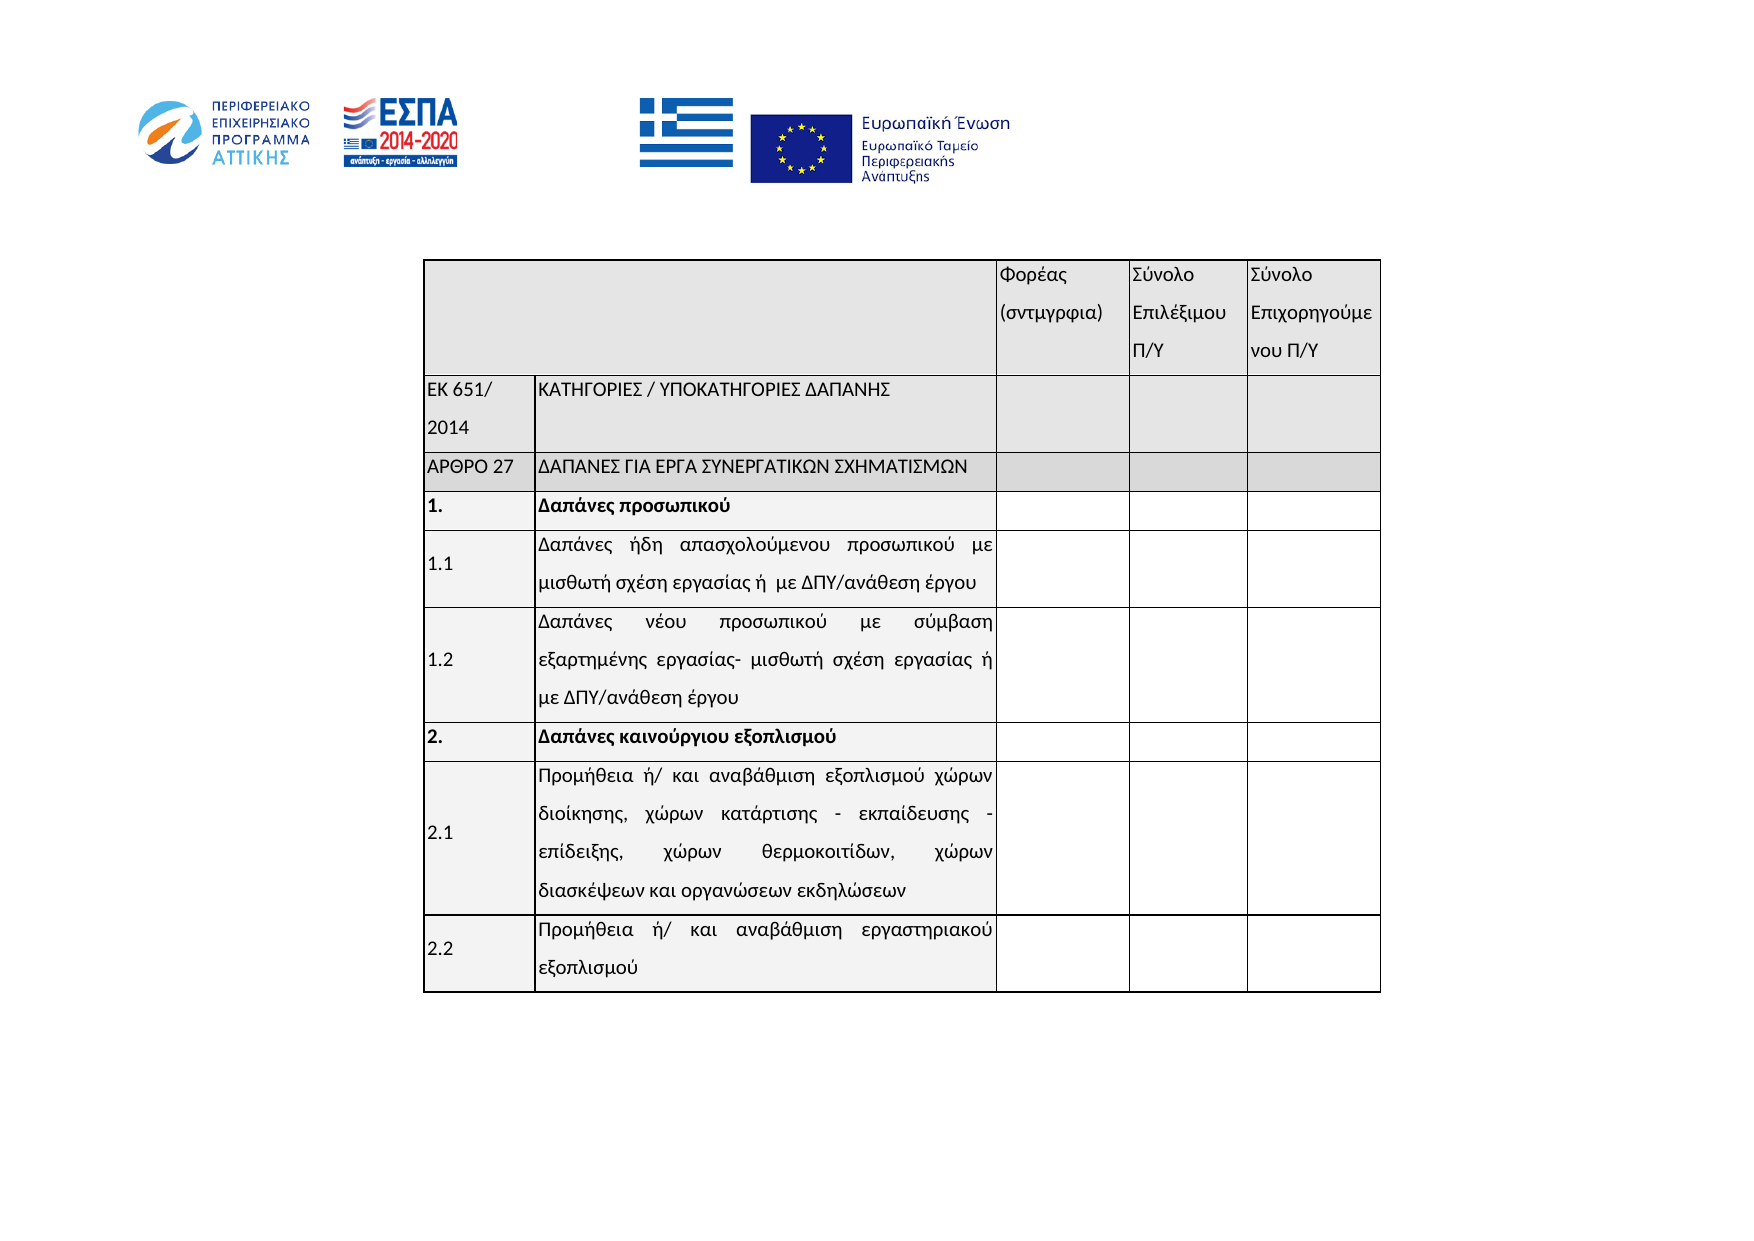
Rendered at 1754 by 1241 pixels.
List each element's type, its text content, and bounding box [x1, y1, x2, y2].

table_cell Δαπάνες ήδη απασχολούμενου προσωπικού με μισθωτή σχέση εργασίας ή με ΔΠΥ/ανάθεση έργου [536, 531, 996, 607]
table_cell ΑΡΘΡΟ 27 [425, 453, 534, 491]
table_cell [1248, 376, 1380, 452]
table_cell [1248, 762, 1380, 914]
table_cell 2. [425, 723, 534, 761]
table_cell Προμήθεια ή/ και αναβάθμιση εξοπλισμού χώρων διοίκησης, χώρων κατάρτισης - εκπαίδευσης - επίδειξης, χώρων θερμοκοιτίδων, χώρων διασκέψεων και οργανώσεων εκδηλώσεων [536, 762, 996, 914]
table_cell [997, 453, 1129, 491]
table_cell [1248, 723, 1380, 761]
table_cell [997, 376, 1129, 452]
table_cell [997, 492, 1129, 529]
table_cell Δαπάνες προσωπικού [536, 492, 996, 529]
table_cell [1130, 453, 1247, 491]
table_header Σύνολο Επιχορηγούμενου Π/Υ [1248, 261, 1380, 374]
table_header Σύνολο Επιλέξιμου Π/Υ [1130, 261, 1247, 374]
table_cell [997, 531, 1129, 607]
table_cell [1248, 492, 1380, 529]
table_cell [1130, 376, 1247, 452]
table_cell [997, 723, 1129, 761]
table_cell 1.2 [425, 608, 534, 722]
table_cell [1130, 608, 1247, 722]
table_cell ΕΚ 651/ 2014 [425, 376, 534, 452]
table_cell [1248, 453, 1380, 491]
table_header Φορέας (σντμγρφια) [997, 261, 1129, 374]
picture [137, 100, 310, 166]
table_cell [1130, 723, 1247, 761]
table_cell Προμήθεια ή/ και αναβάθμιση εργαστηριακού εξοπλισμού [536, 916, 996, 991]
table_cell ΚΑΤΗΓΟΡΙΕΣ / ΥΠΟΚΑΤΗΓΟΡΙΕΣ ΔΑΠΑΝΗΣ [536, 376, 996, 452]
table_cell [1130, 492, 1247, 529]
table_cell [997, 608, 1129, 722]
table_cell [1248, 531, 1380, 607]
table_cell [1248, 916, 1380, 991]
table_cell [1130, 762, 1247, 914]
table_cell 2.1 [425, 762, 534, 914]
table_cell [997, 762, 1129, 914]
table_cell 2.2 [425, 916, 534, 991]
table_cell Δαπάνες καινούργιου εξοπλισμού [536, 723, 996, 761]
table_cell [1130, 916, 1247, 991]
picture [343, 98, 458, 167]
table_cell Δαπάνες νέου προσωπικού με σύμβαση εξαρτημένης εργασίας- μισθωτή σχέση εργασίας ή με ΔΠΥ/ανάθεση έργου [536, 608, 996, 722]
table_cell ΔΑΠΑΝΕΣ ΓΙΑ ΕΡΓΑ ΣΥΝΕΡΓΑΤΙΚΩΝ ΣΧΗΜΑΤΙΣΜΩΝ [536, 453, 996, 491]
table_cell [997, 916, 1129, 991]
table_cell 1. [425, 492, 534, 529]
table_cell 1.1 [425, 531, 534, 607]
table_cell [1248, 608, 1380, 722]
table_header [425, 261, 996, 374]
picture [639, 73, 1034, 223]
table_cell [1130, 531, 1247, 607]
